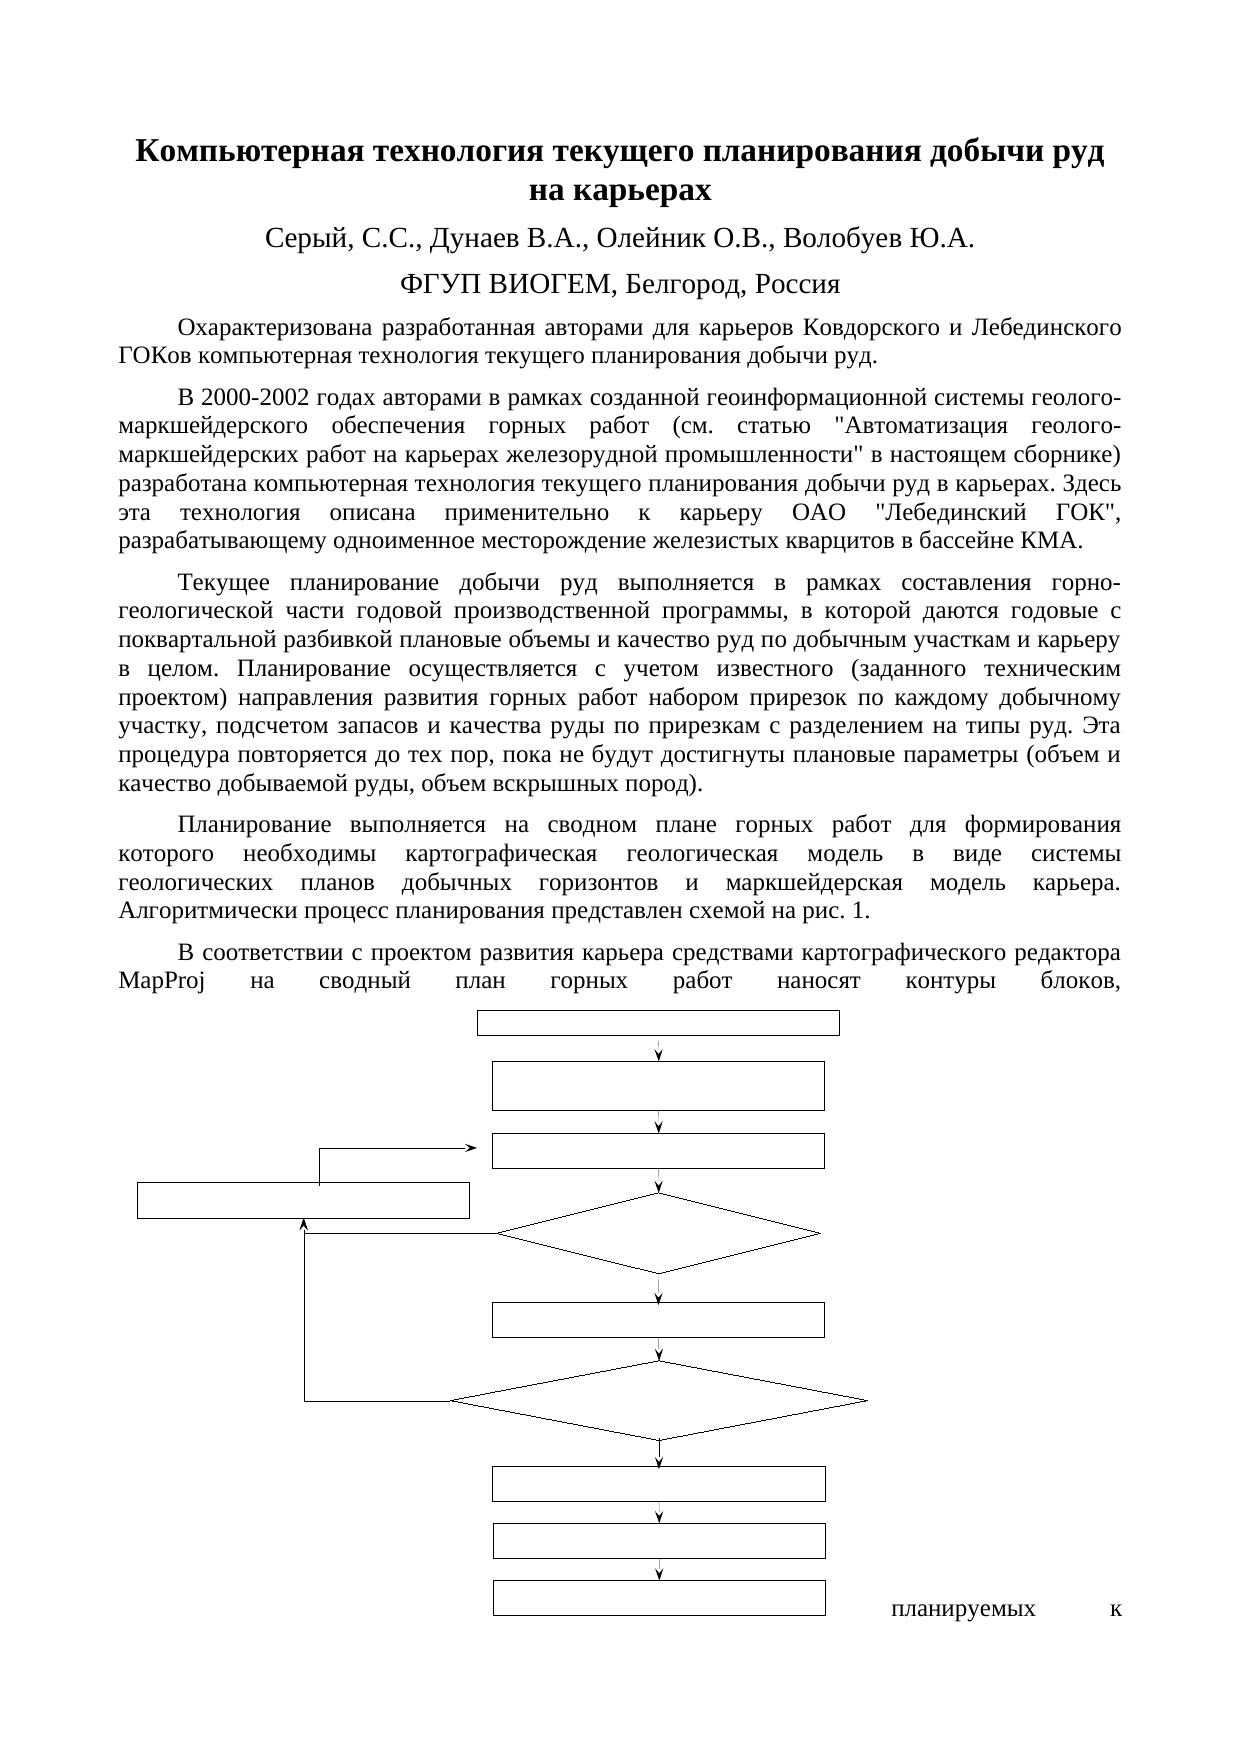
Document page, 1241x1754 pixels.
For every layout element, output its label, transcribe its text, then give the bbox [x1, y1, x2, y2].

text Охарактеризована разработанная авторами для карьеров Ковдорского и Лебединского ГОКов компьютерная технология текущего планирования добычи руд. [118, 312, 1122, 369]
text В 2000-2002 годах авторами в рамках созданной геоинформационной системы геолого-маркшейдерского обеспечения горных работ (см. статью "Автоматизация геолого-маркшейдерских работ на карьерах железорудной промышленности" в настоящем сборнике) разработана компьютерная технология текущего планирования добычи руд в карьерах. Здесь эта технология описана применительно к карьеру ОАО "Лебединский ГОК", разрабатывающему одноименное месторождение железистых кварцитов в бассейне КМА. [118, 382, 1122, 554]
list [118, 937, 1122, 1622]
text Компьютерная технология текущего планирования добычи руд на карьерах [118, 131, 1122, 207]
text Серый, С.С., Дунаев В.А., Олейник О.В., Волобуев Ю.А. [118, 220, 1122, 253]
text Текущее планирование добычи руд выполняется в рамках составления горно-геологической части годовой производственной программы, в которой даются годовые с поквартальной разбивкой плановые объемы и качество руд по добычным участкам и карьеру в целом. Планирование осуществляется с учетом известного (заданного техническим проектом) направления развития горных работ набором прирезок по каждому добычному участку, подсчетом запасов и качества руды по прирезкам с разделением на типы руд. Эта процедура повторяется до тех пор, пока не будут достигнуты плановые параметры (объем и качество добываемой руды, объем вскрышных пород). [118, 567, 1122, 797]
text Планирование выполняется на сводном плане горных работ для формирования которого необходимы картографическая геологическая модель в виде системы геологических планов добычных горизонтов и маркшейдерская модель карьера. Алгоритмически процесс планирования представлен схемой на рис. 1. [118, 809, 1122, 924]
text ФГУП ВИОГЕМ, Белгород, Россия [118, 266, 1122, 299]
